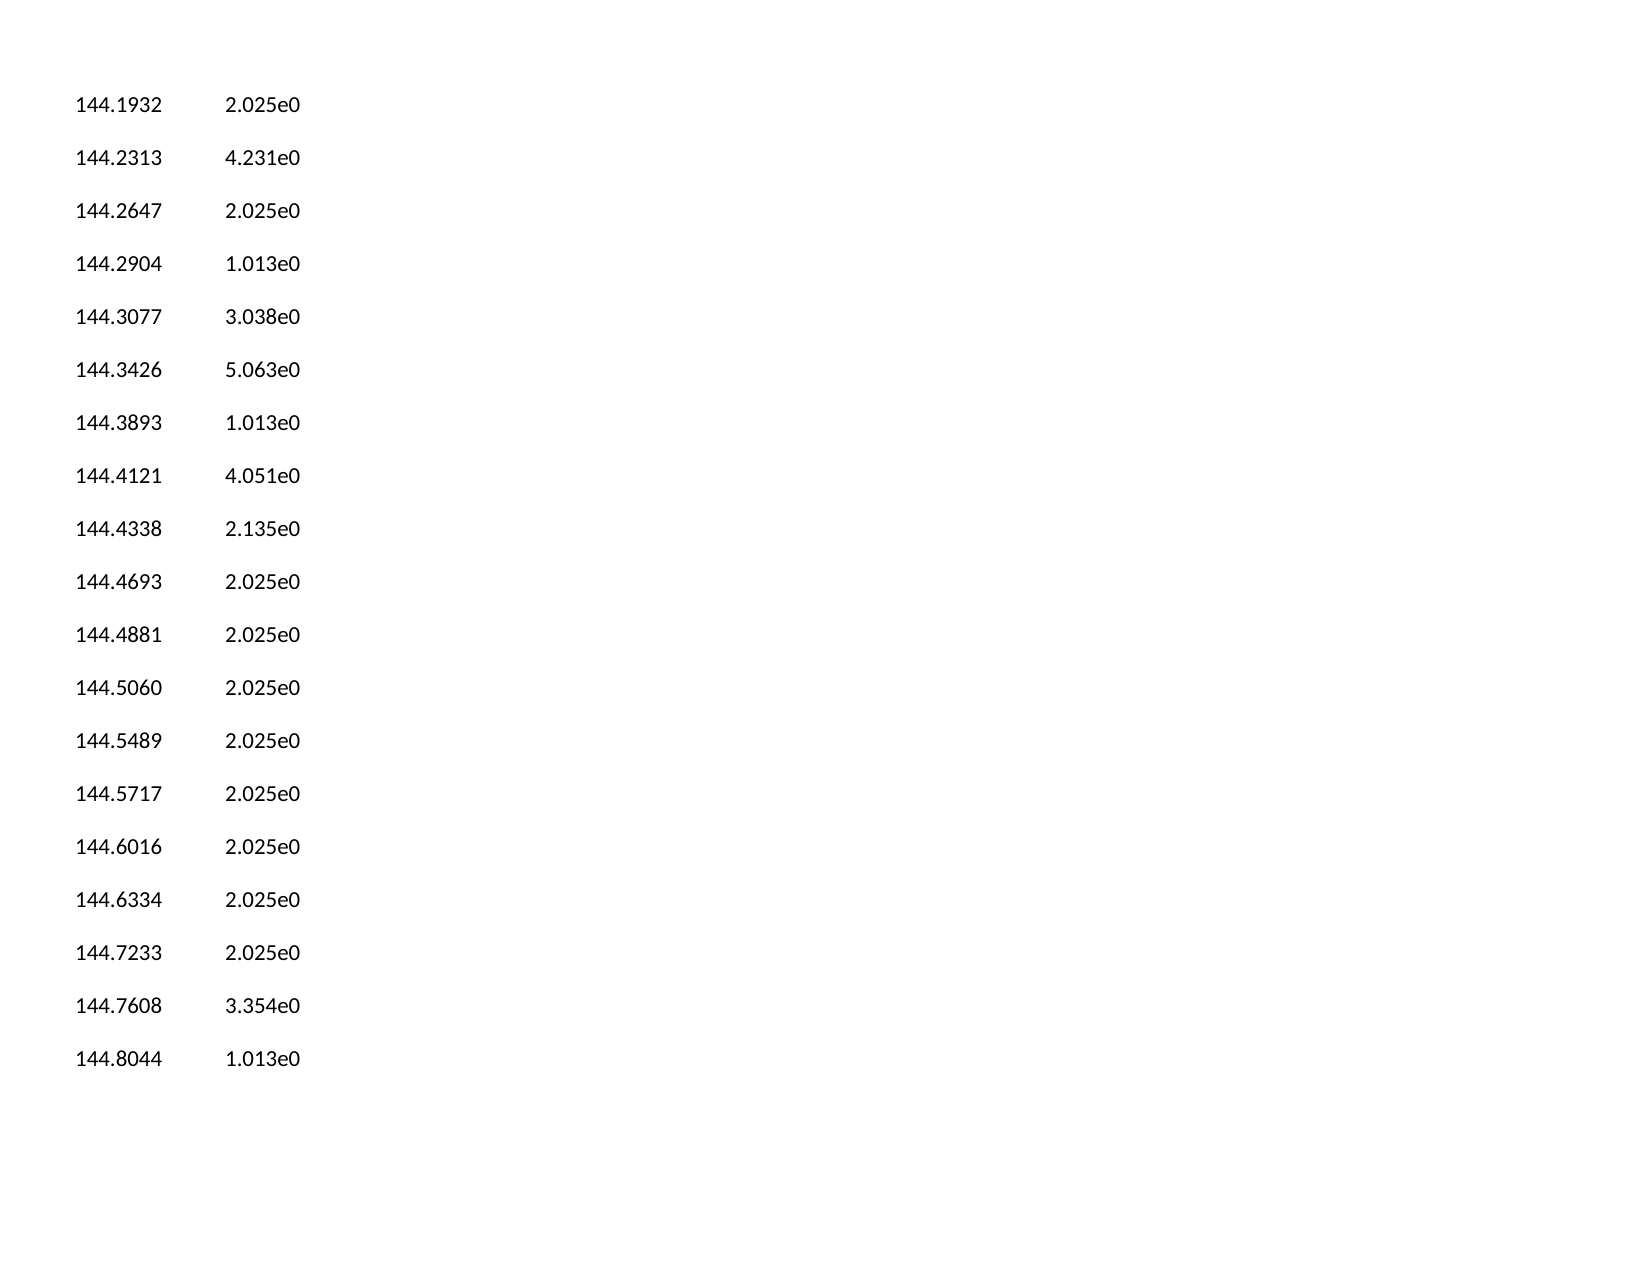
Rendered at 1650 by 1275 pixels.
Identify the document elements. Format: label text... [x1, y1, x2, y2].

text 144.3077 3.038e0 [75, 302, 1563, 330]
text 144.2647 2.025e0 [75, 196, 1563, 224]
text 144.5489 2.025e0 [75, 726, 1563, 754]
text 144.4121 4.051e0 [75, 461, 1563, 489]
text 144.3893 1.013e0 [75, 408, 1563, 436]
text 144.2904 1.013e0 [75, 249, 1563, 277]
text 144.6334 2.025e0 [75, 885, 1563, 913]
text 144.5060 2.025e0 [75, 673, 1563, 701]
text 144.4338 2.135e0 [75, 514, 1563, 542]
text 144.8044 1.013e0 [75, 1044, 1563, 1072]
text 144.6016 2.025e0 [75, 832, 1563, 860]
text 144.3426 5.063e0 [75, 355, 1563, 383]
text 144.7608 3.354e0 [75, 991, 1563, 1019]
text 144.4881 2.025e0 [75, 620, 1563, 648]
text 144.2313 4.231e0 [75, 143, 1563, 171]
text 144.5717 2.025e0 [75, 779, 1563, 807]
text 144.1932 2.025e0 [75, 90, 1563, 118]
text 144.7233 2.025e0 [75, 938, 1563, 966]
text 144.4693 2.025e0 [75, 567, 1563, 595]
